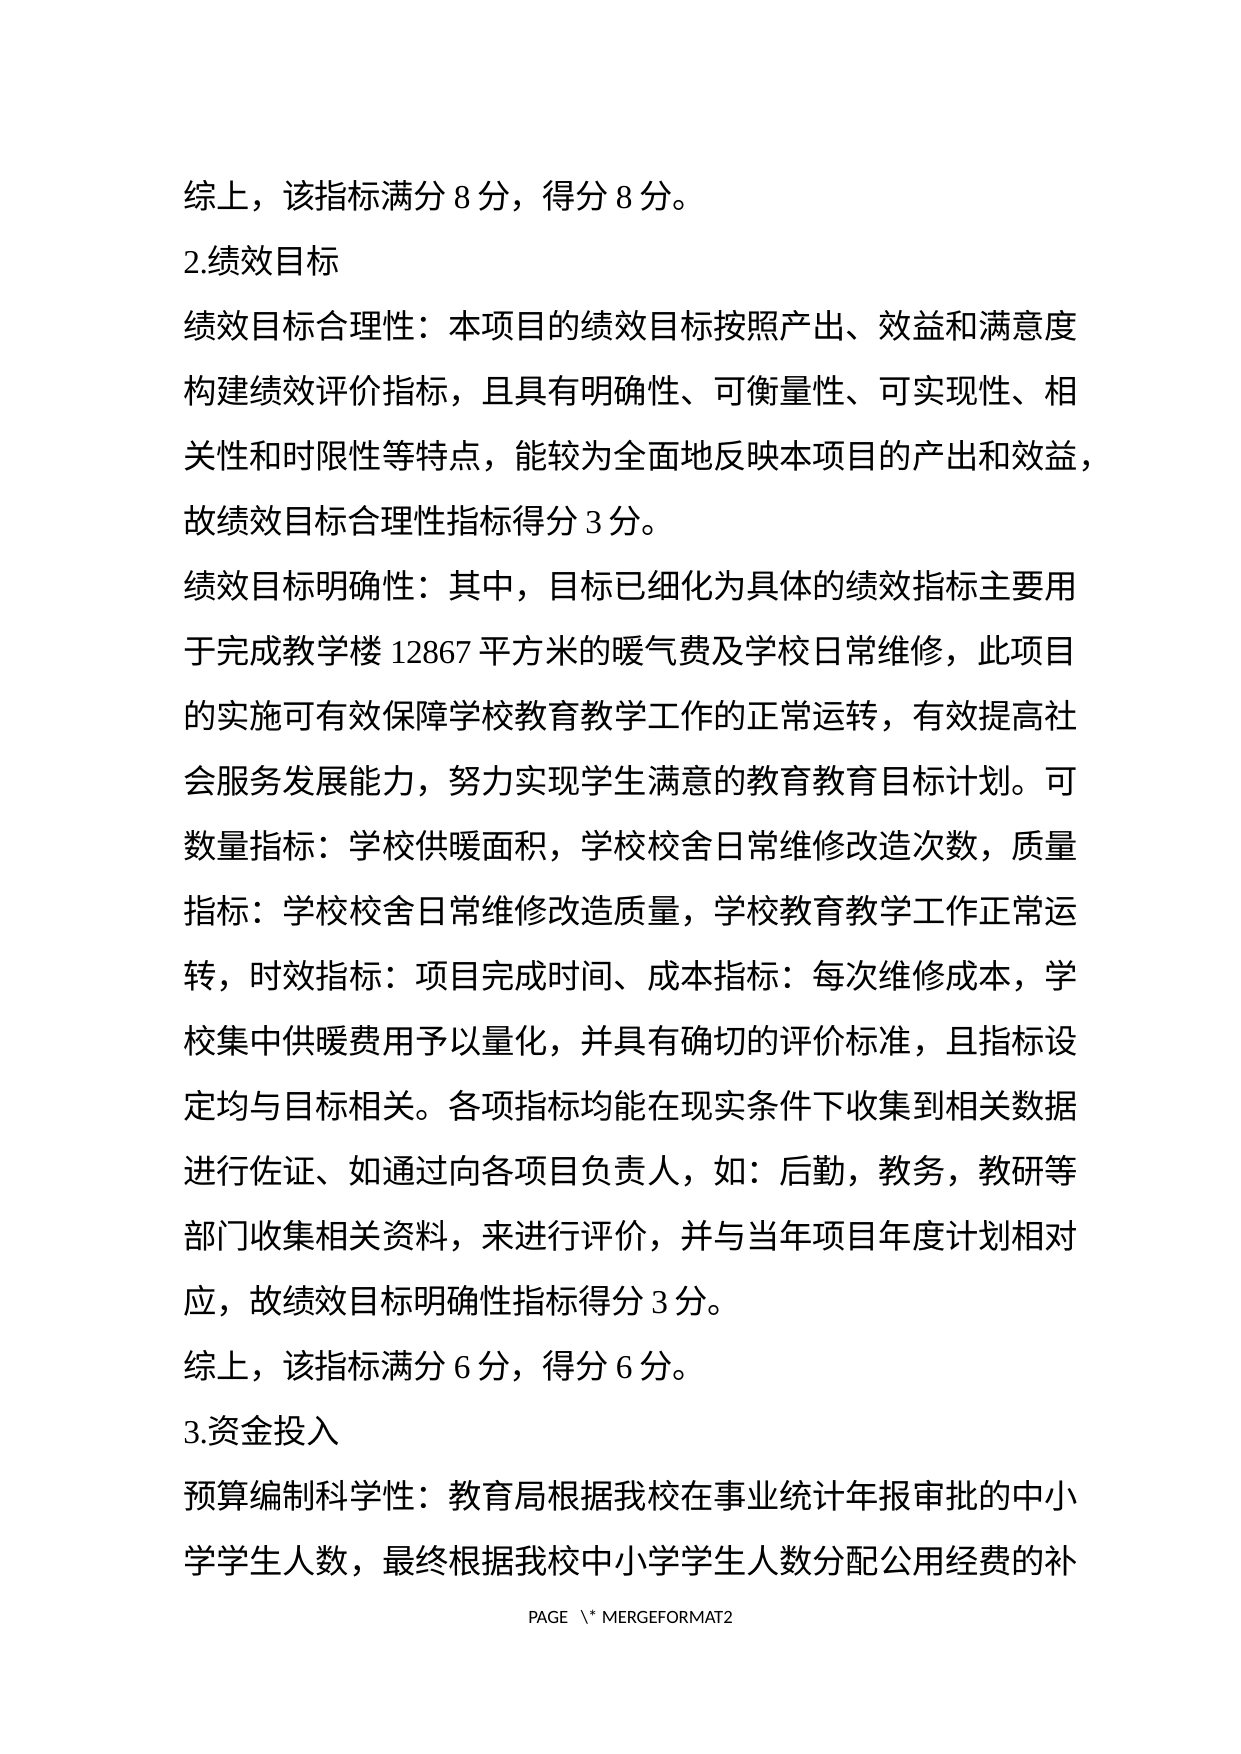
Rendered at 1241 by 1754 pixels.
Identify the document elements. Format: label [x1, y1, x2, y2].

text [183, 162, 1078, 1592]
